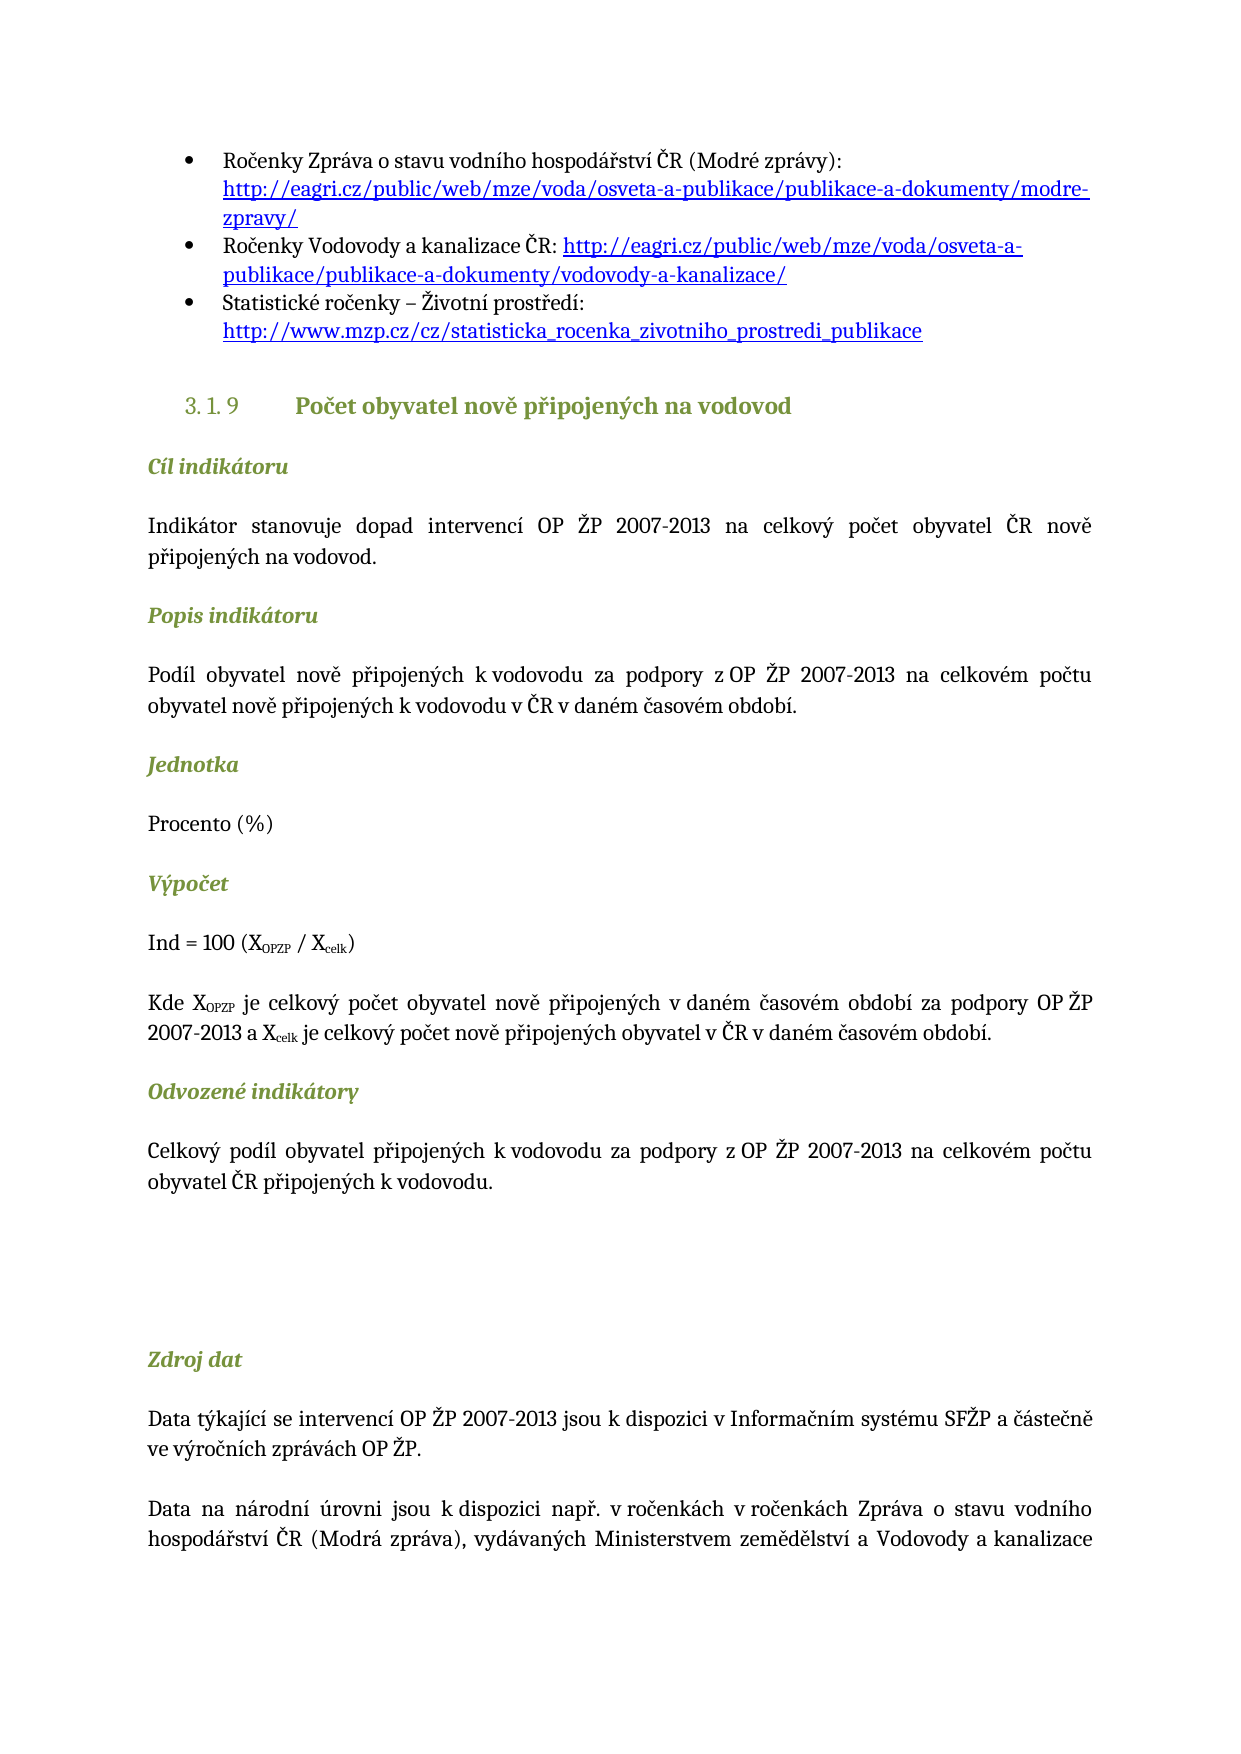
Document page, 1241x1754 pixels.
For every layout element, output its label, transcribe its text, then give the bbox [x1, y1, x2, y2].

text Zdroj dat [148, 1347, 1093, 1373]
list Ročenky Vodovody a kanalizace ČR: http://eagri.cz/public/web/mze/voda/osveta-a-publikace/publikace-a-dokumenty/vodovody-a-kanalizace/ [185, 233, 1093, 288]
text Procento (%) [148, 811, 1093, 838]
text Výpočet [148, 871, 1093, 897]
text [148, 1496, 1093, 1552]
subtitle Počet obyvatel nově připojených na vodovod [185, 392, 1093, 421]
list Statistické ročenky – Životní prostředí: http://www.mzp.cz/cz/statisticka_rocenka_zivotniho_prostredi_publikace [185, 290, 1093, 344]
text Odvozené indikátory [148, 1079, 1093, 1105]
text Popis indikátoru [148, 603, 1093, 629]
list Ročenky Zpráva o stavu vodního hospodářství ČR (Modré zprávy): http://eagri.cz/public/web/mze/voda/osveta-a-publikace/publikace-a-dokumenty/modre-zpravy/ [185, 148, 1093, 231]
text Celkový podíl obyvatel připojených k vodovodu za podpory z OP ŽP 2007-2013 na celkovém počtu obyvatel ČR připojených k vodovodu. [148, 1138, 1093, 1195]
text Podíl obyvatel nově připojených k vodovodu za podpory z OP ŽP 2007-2013 na celkovém počtu obyvatel nově připojených k vodovodu v ČR v daném časovém období. [148, 662, 1093, 719]
text Ind = 100 (XOPZP / Xcelk) [148, 930, 1093, 956]
text Kde XOPZP je celkový počet obyvatel nově připojených v daném časovém období za podpory OP ŽP 2007-2013 a Xcelk je celkový počet nově připojených obyvatel v ČR v daném časovém období. [148, 989, 1093, 1046]
text Jednotka [148, 752, 1093, 778]
text Indikátor stanovuje dopad intervencí OP ŽP 2007-2013 na celkový počet obyvatel ČR nově připojených na vodovod. [148, 513, 1093, 570]
text Cíl indikátoru [148, 454, 1093, 480]
text Data týkající se intervencí OP ŽP 2007-2013 jsou k dispozici v Informačním systému SFŽP a částečně ve výročních zprávách OP ŽP. [148, 1406, 1093, 1463]
